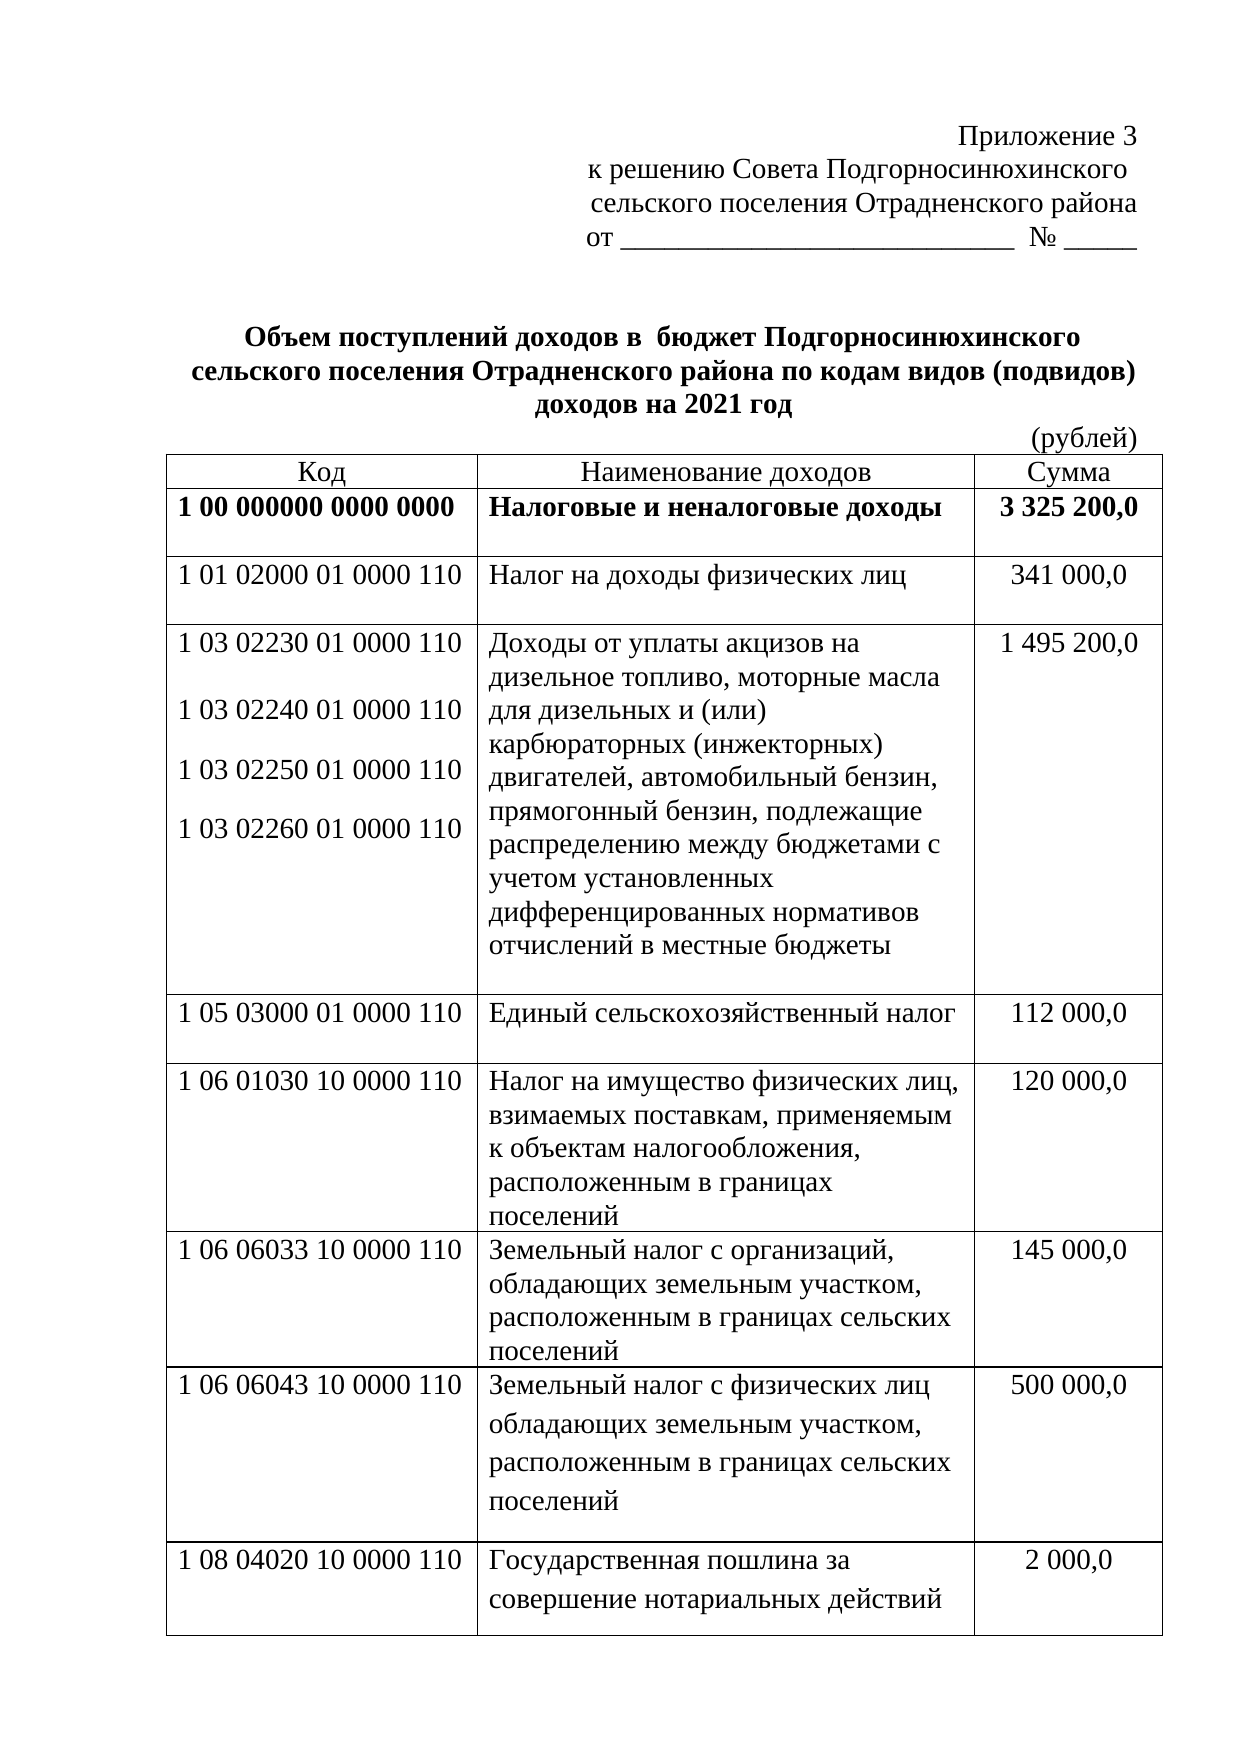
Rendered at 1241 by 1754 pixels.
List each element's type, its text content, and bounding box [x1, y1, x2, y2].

table_header Наименование доходов [478, 455, 974, 488]
table_cell Налог на имущество физических лиц, взимаемых поставкам, применяемым к объектам налогообложения, расположенным в границах поселений [478, 1064, 974, 1231]
table_cell 500 000,0 [975, 1368, 1162, 1541]
table_cell 1 495 200,0 [975, 625, 1162, 994]
table_cell Единый сельскохозяйственный налог [478, 995, 974, 1062]
table_header Код [167, 455, 477, 488]
table_cell 1 06 06043 10 0000 110 [167, 1368, 477, 1541]
table_cell 1 05 03000 01 0000 110 [167, 995, 477, 1062]
table_cell Налог на доходы физических лиц [478, 557, 974, 624]
text к решению Совета Подгорносинюхинского [177, 152, 1137, 185]
table_cell 341 000,0 [975, 557, 1162, 624]
table_cell 1 01 02000 01 0000 110 [167, 557, 477, 624]
table_cell 145 000,0 [975, 1232, 1162, 1366]
table_cell 1 06 06033 10 0000 110 [167, 1232, 477, 1366]
table_cell 3 325 200,0 [975, 489, 1162, 556]
table_cell 1 03 02230 01 0000 110 1 03 02240 01 0000 110 1 03 02250 01 0000 110 1 03 02260 01 0000 110 [167, 625, 477, 994]
table_cell 112 000,0 [975, 995, 1162, 1062]
table_cell Налоговые и неналоговые доходы [478, 489, 974, 556]
table_cell Земельный налог с физических лиц обладающих земельным участком, расположенным в границах сельских поселений [478, 1368, 974, 1541]
table_cell Земельный налог с организаций, обладающих земельным участком, расположенным в границах сельских поселений [478, 1232, 974, 1366]
table_cell 1 06 01030 10 0000 110 [167, 1064, 477, 1231]
table_cell 2 000,0 [975, 1543, 1162, 1635]
text от ___________________________ № _____ [177, 219, 1137, 252]
text сельского поселения Отрадненского района [177, 185, 1137, 219]
text Приложение 3 [177, 118, 1137, 152]
table_cell Доходы от уплаты акцизов на дизельное топливо, моторные масла для дизельных и (или) карбюраторных (инжекторных) двигателей, автомобильный бензин, прямогонный бензин, подлежащие распределению между бюджетами с учетом установленных дифференцированных нормативов отчислений в местные бюджеты [478, 625, 974, 994]
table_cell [167, 1543, 477, 1635]
table_header Сумма [975, 455, 1162, 488]
text Объем поступлений доходов в бюджет Подгорносинюхинского сельского поселения Отрадненского района по кодам видов (подвидов) доходов на 2021 год [187, 319, 1137, 420]
table_cell 120 000,0 [975, 1064, 1162, 1231]
text (рублей) [187, 420, 1137, 453]
table_cell 1 00 000000 0000 0000 [167, 489, 477, 556]
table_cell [478, 1543, 974, 1635]
